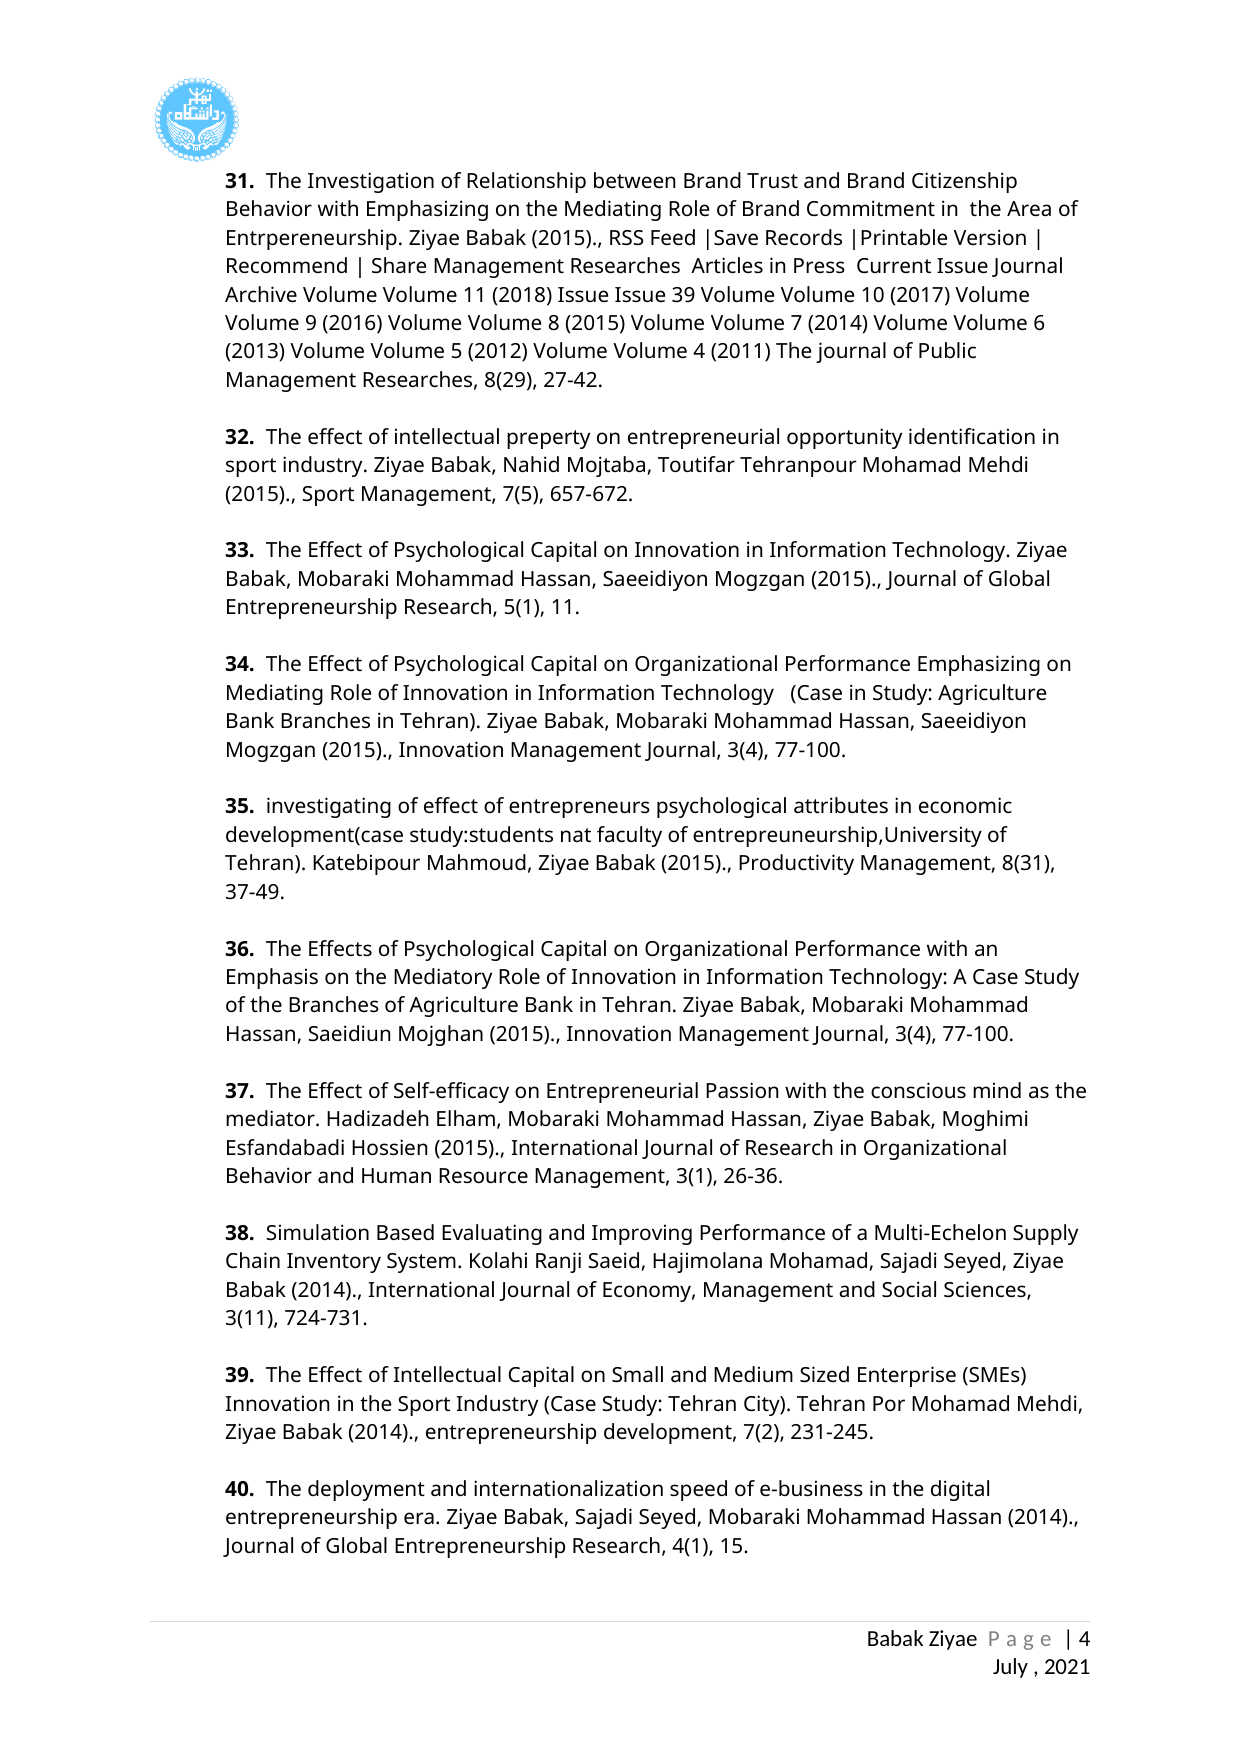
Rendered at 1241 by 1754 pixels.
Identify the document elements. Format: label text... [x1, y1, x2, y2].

picture [150, 73, 243, 166]
